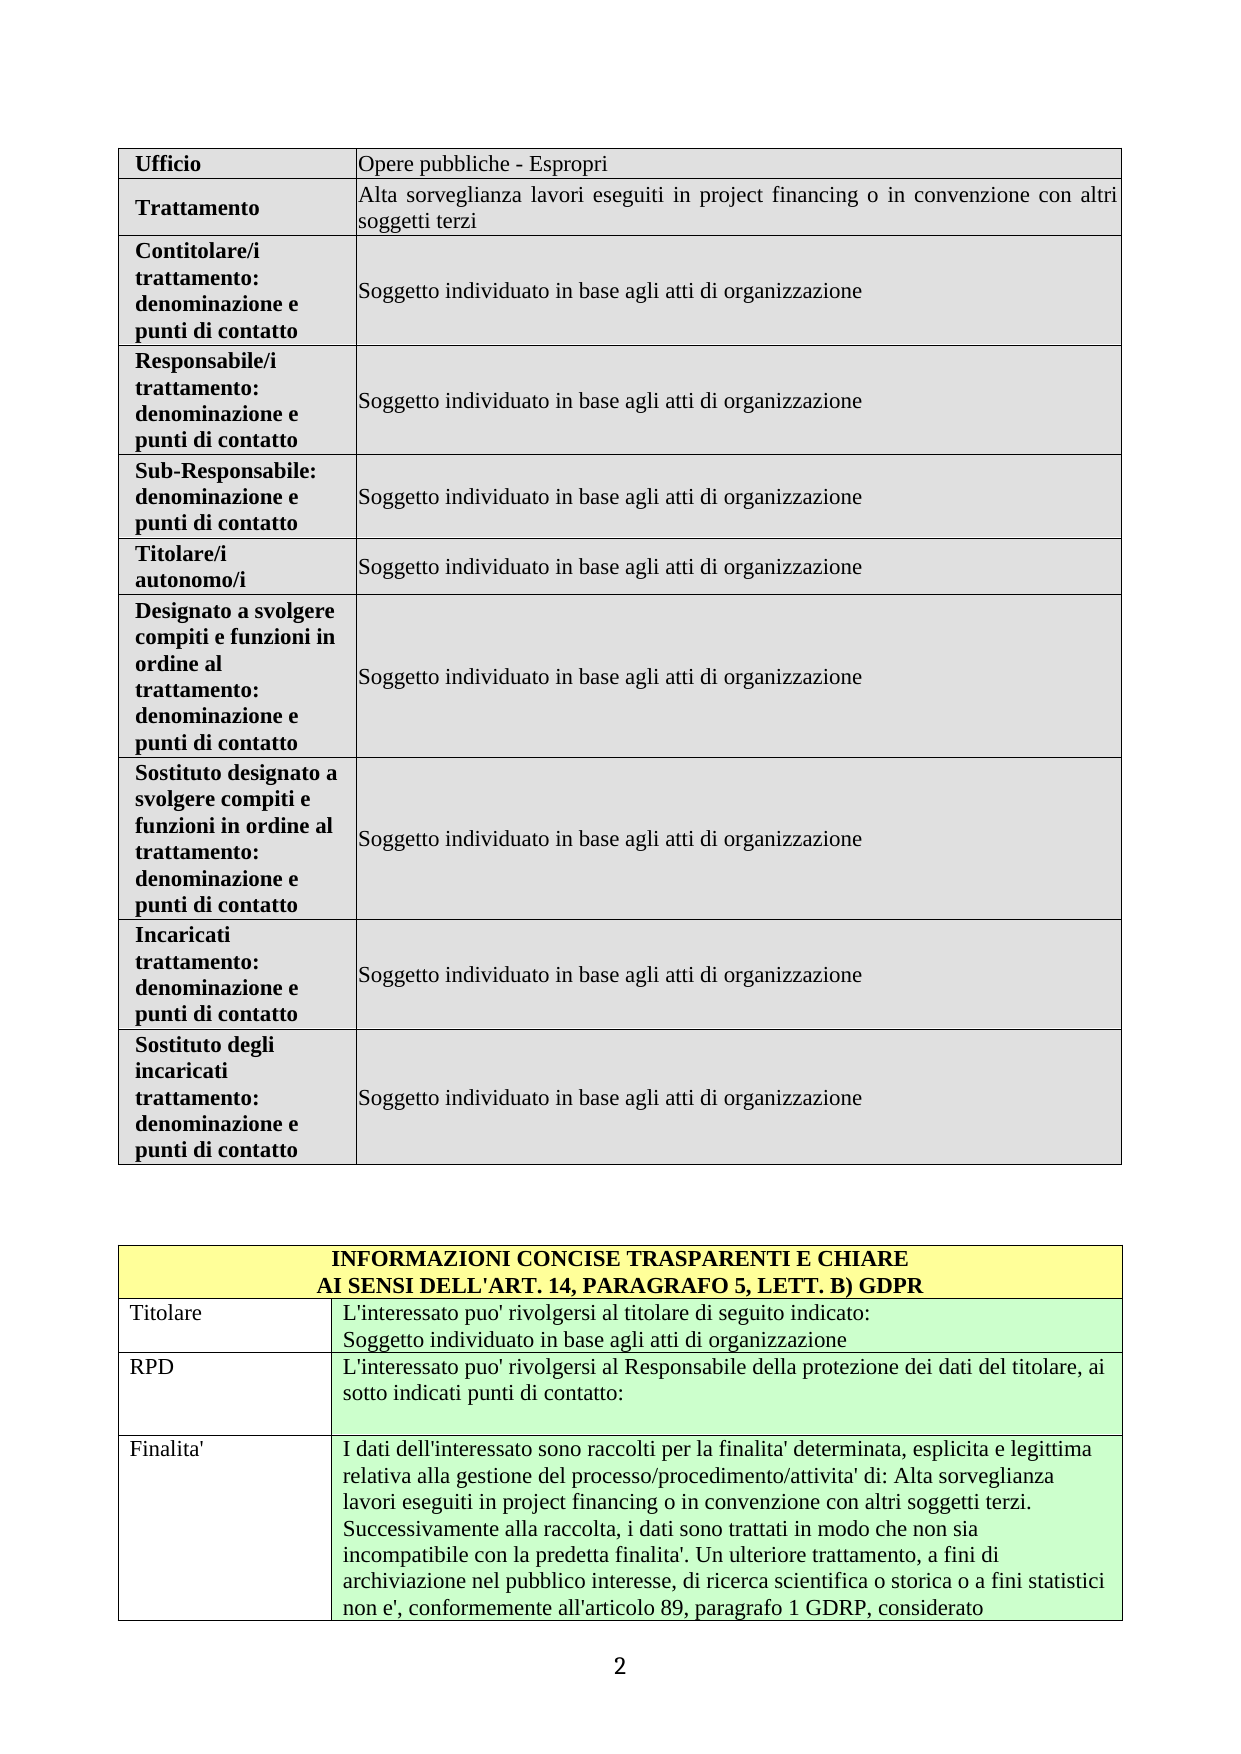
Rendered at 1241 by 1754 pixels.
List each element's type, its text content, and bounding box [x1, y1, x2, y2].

table_cell Incaricati trattamento: denominazione e punti di contatto [119, 920, 356, 1028]
table_header INFORMAZIONI CONCISE TRASPARENTI E CHIARE AI SENSI DELL'ART. 14, PARAGRAFO 5, LETT. B) GDPR [119, 1246, 1122, 1298]
table_cell L'interessato puo' rivolgersi al Responsabile della protezione dei dati del titolare, ai sotto indicati punti di contatto: [332, 1353, 1122, 1434]
table_cell Soggetto individuato in base agli atti di organizzazione [357, 595, 1121, 757]
table_cell Opere pubbliche - Espropri [357, 149, 1121, 178]
table_cell Finalita' [119, 1436, 331, 1620]
table_cell Sub-Responsabile: denominazione e punti di contatto [119, 455, 356, 537]
table_cell Trattamento [119, 179, 356, 235]
table_cell Soggetto individuato in base agli atti di organizzazione [357, 758, 1121, 919]
table_cell Sostituto designato a svolgere compiti e funzioni in ordine al trattamento: denominazione e punti di contatto [119, 758, 356, 919]
table_cell Soggetto individuato in base agli atti di organizzazione [357, 236, 1121, 344]
table_cell Ufficio [119, 149, 356, 178]
table_cell Alta sorveglianza lavori eseguiti in project financing o in convenzione con altri soggetti terzi [357, 179, 1121, 235]
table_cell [332, 1436, 1122, 1620]
table_cell Sostituto degli incaricati trattamento: denominazione e punti di contatto [119, 1030, 356, 1164]
table_cell Designato a svolgere compiti e funzioni in ordine al trattamento: denominazione e punti di contatto [119, 595, 356, 757]
table_cell Titolare [119, 1299, 331, 1352]
table_cell L'interessato puo' rivolgersi al titolare di seguito indicato: Soggetto individuato in base agli atti di organizzazione [332, 1299, 1122, 1352]
table_cell Soggetto individuato in base agli atti di organizzazione [357, 920, 1121, 1028]
table_cell Responsabile/i trattamento: denominazione e punti di contatto [119, 346, 356, 454]
table_cell RPD [119, 1353, 331, 1434]
table_cell Soggetto individuato in base agli atti di organizzazione [357, 539, 1121, 594]
table_cell Titolare/i autonomo/i [119, 539, 356, 594]
table_cell Contitolare/i trattamento: denominazione e punti di contatto [119, 236, 356, 344]
table_cell Soggetto individuato in base agli atti di organizzazione [357, 1030, 1121, 1164]
table_cell Soggetto individuato in base agli atti di organizzazione [357, 346, 1121, 454]
table_cell Soggetto individuato in base agli atti di organizzazione [357, 455, 1121, 537]
